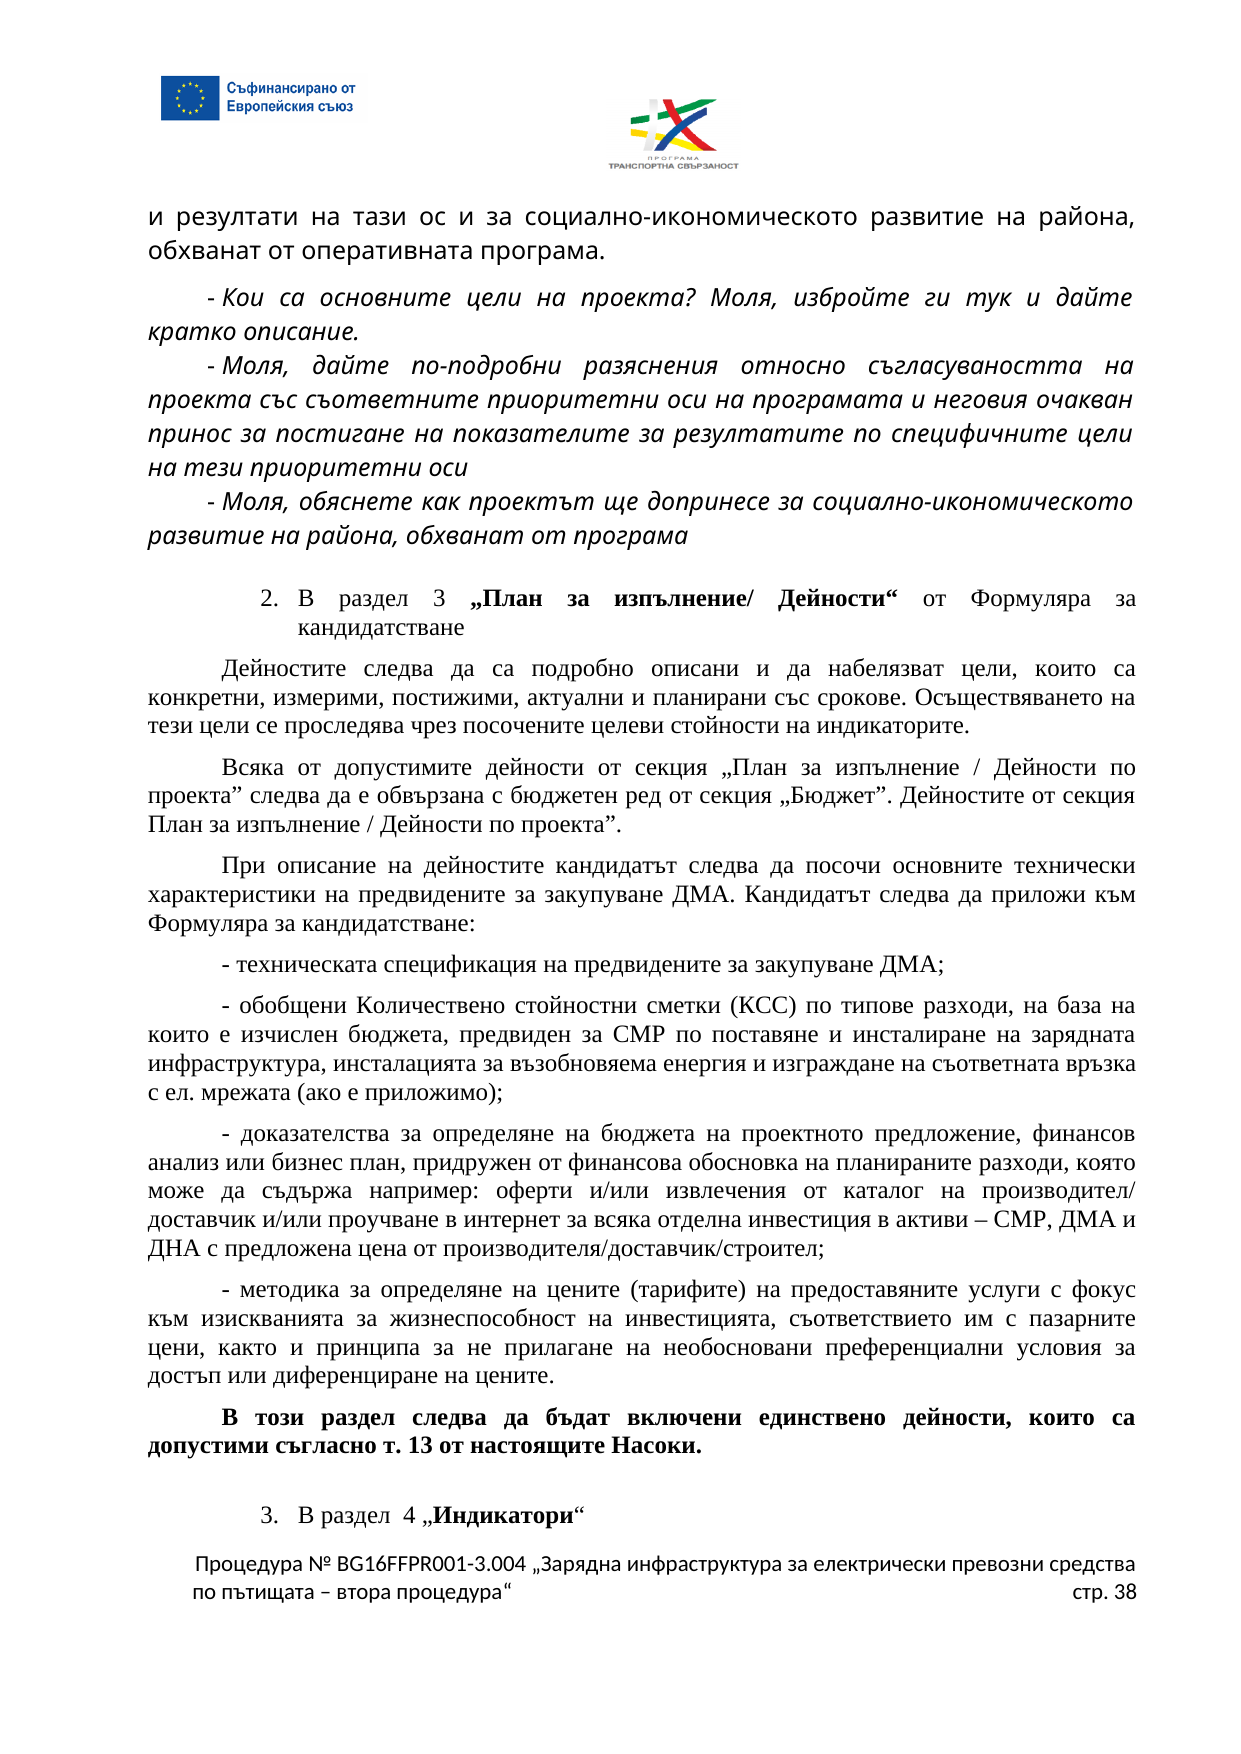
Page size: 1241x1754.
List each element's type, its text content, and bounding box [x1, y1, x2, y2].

text - техническата спецификация на предвидените за закупуване ДМА; [148, 949, 1137, 978]
text Всяка от допустимите дейности от секция „План за изпълнение / Дейности по проекта” следва да е обвързана с бюджетен ред от секция „Бюджет”. Дейностите от секция План за изпълнение / Дейности по проекта”. [148, 752, 1137, 838]
text - доказателства за определяне на бюджета на проектното предложение, финансов анализ или бизнес план, придружен от финансова обосновка на планираните разходи, която може да съдържа например: оферти и/или извлечения от каталог на производител/ доставчик и/или проучване в интернет за всяка отделна инвестиция в активи – СМР, ДМА и ДНА с предложена цена от производителя/доставчик/строител; [148, 1118, 1137, 1262]
text В този раздел следва да бъдат включени единствено дейности, които са допустими съгласно т. 13 от настоящите Насоки. [148, 1402, 1137, 1459]
list Кои са основните цели на проекта? Моля, избройте ги тук и дайте кратко описание. [148, 279, 1137, 348]
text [148, 199, 1137, 267]
text При описание на дейностите кандидатът следва да посочи основните технически характеристики на предвидените за закупуване ДМА. Кандидатът следва да приложи към Формуляра за кандидатстване: [148, 851, 1137, 937]
text Дейностите следва да са подробно описани и да набелязват цели, които са конкретни, измерими, постижими, актуални и планирани със срокове. Осъществяването на тези цели се проследява чрез посочените целеви стойности на индикаторите. [148, 653, 1137, 739]
list В раздел 3 „План за изпълнение/ Дейности“ от Формуляра за кандидатстване [260, 583, 1137, 641]
text - методика за определяне на цените (тарифите) на предоставяните услуги с фокус към изискванията за жизнеспособност на инвестицията, съответствието им с пазарните цени, както и принципа за не прилагане на необосновани преференциални условия за достъп или диференциране на цените. [148, 1274, 1137, 1389]
list Моля, дайте по-подробни разяснения относно съгласуваността на проекта със съответните приоритетни оси на програмата и неговия очакван принос за постигане на показателите за резултатите по специфичните цели на тези приоритетни оси [148, 348, 1137, 484]
list В раздел 4 „Индикатори“ [260, 1501, 1137, 1529]
text - обобщени Количествено стойностни сметки (КСС) по типове разходи, на база на които е изчислен бюджета, предвиден за СМР по поставяне и инсталиране на зарядната инфраструктура, инсталацията за възобновяема енергия и изграждане на съответната връзка с ел. мрежата (ако е приложимо); [148, 991, 1137, 1106]
list Моля, обяснете как проектът ще допринесе за социално-икономическото развитие на района, обхванат от програма [148, 484, 1137, 552]
picture [158, 73, 368, 123]
